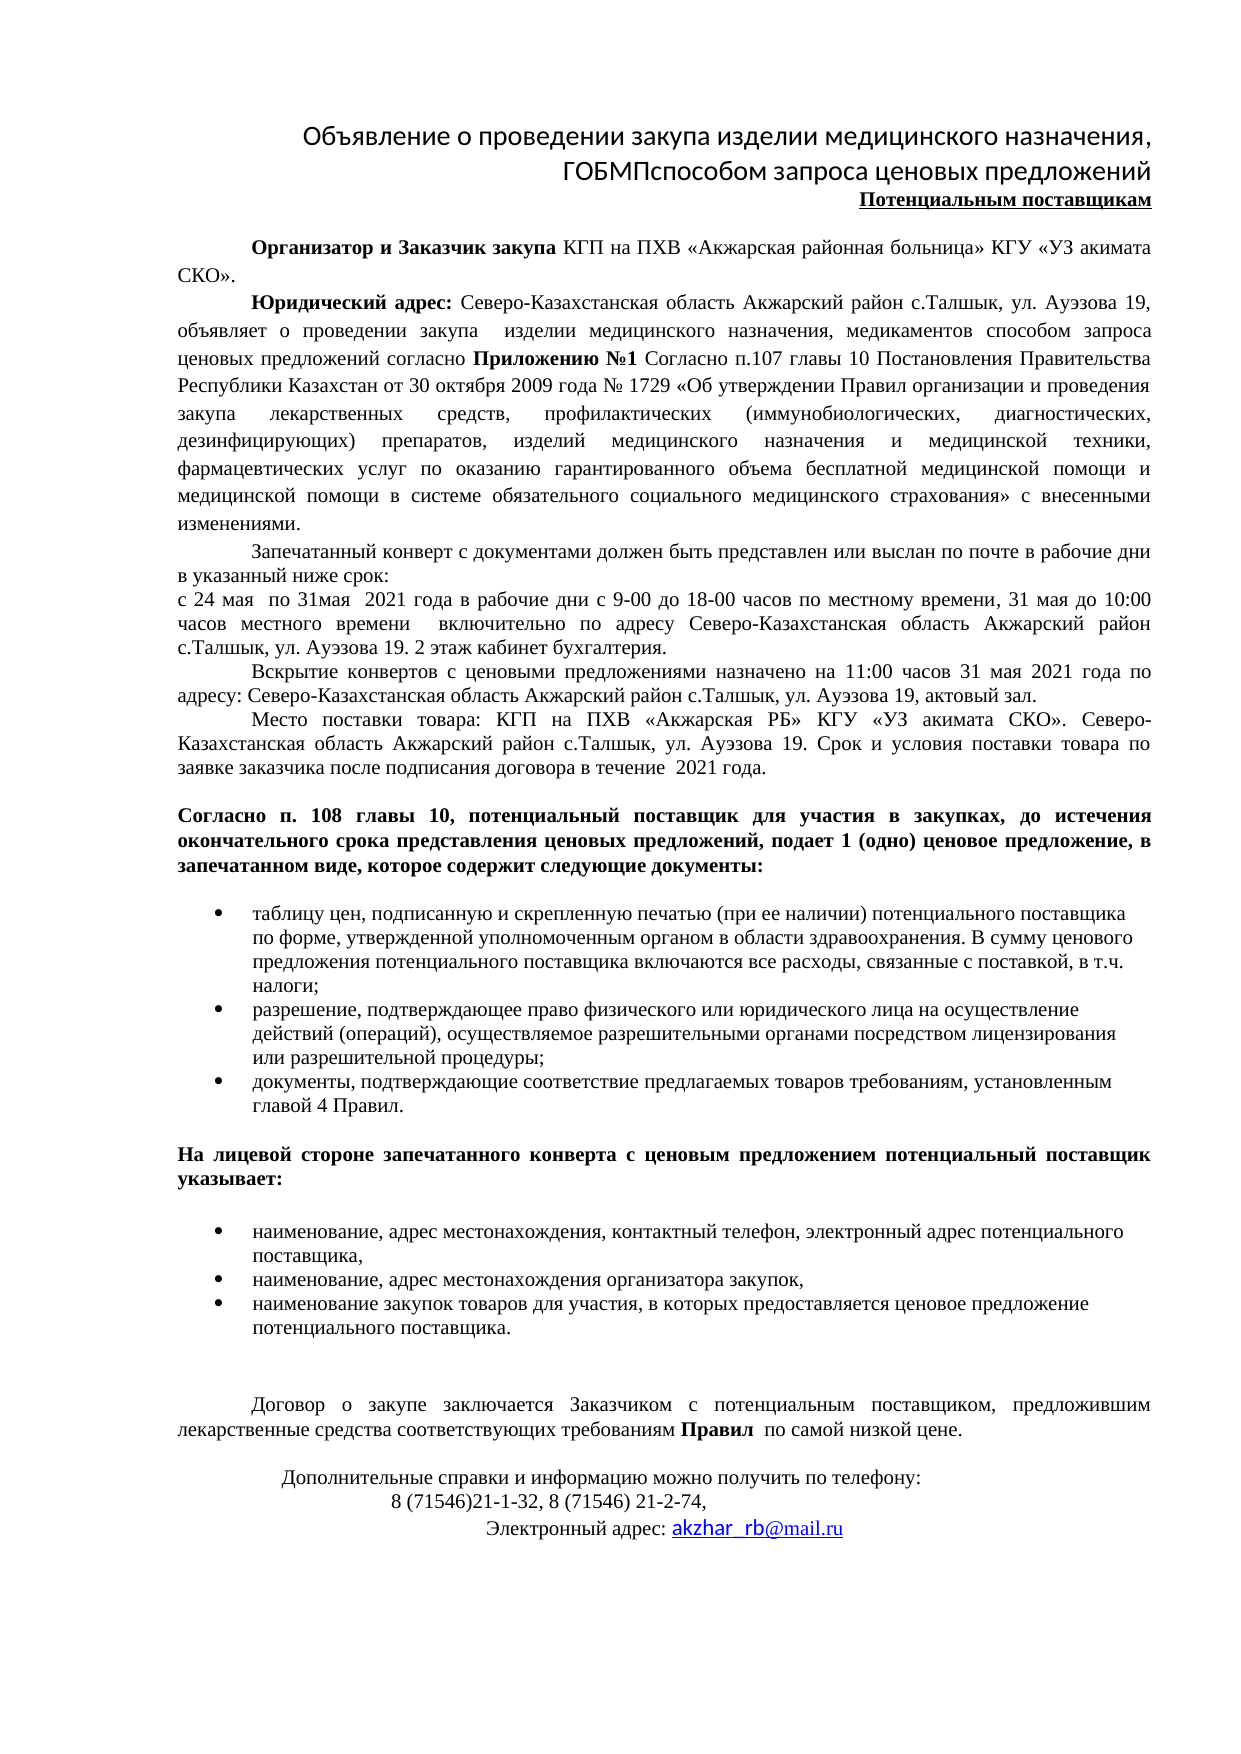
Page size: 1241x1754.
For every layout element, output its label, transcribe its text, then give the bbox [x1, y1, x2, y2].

text Дополнительные справки и информацию можно получить по телефону: [177, 1464, 1152, 1489]
text Вскрытие конвертов с ценовыми предложениями назначено на 11:00 часов 31 мая 2021 года по адресу: Северо-Казахстанская область Акжарский район с.Талшык, ул. Ауэзова 19, актовый зал. [177, 659, 1152, 707]
text Электронный адрес: akzhar_rb@mail.ru [177, 1513, 1152, 1541]
text Юридический адрес: Северо-Казахстанская область Акжарский район с.Талшык, ул. Ауэзова 19, объявляет о проведении закупа изделии медицинского назначения, медикаментов способом запроса ценовых предложений согласно Приложению №1 Согласно п.107 главы 10 Постановления Правительства Республики Казахстан от 30 октября 2009 года № 1729 «Об утверждении Правил организации и проведения закупа лекарственных средств, профилактических (иммунобиологических, диагностических, дезинфицирующих) препаратов, изделий медицинского назначения и медицинской техники, фармацевтических услуг по оказанию гарантированного объема бесплатной медицинской помощи и медицинской помощи в системе обязательного социального медицинского страхования» с внесенными изменениями. [177, 290, 1152, 535]
list наименование, адрес местонахождения, контактный телефон, электронный адрес потенциального поставщика, [215, 1219, 1152, 1267]
text На лицевой стороне запечатанного конверта с ценовым предложением потенциальный поставщик указывает: [177, 1142, 1152, 1190]
text Объявление о проведении закупа изделии медицинского назначения, ГОБМПспособом запроса ценовых предложений [177, 118, 1152, 187]
list таблицу цен, подписанную и скрепленную печатью (при ее наличии) потенциального поставщика по форме, утвержденной уполномоченным органом в области здравоохранения. В сумму ценового предложения потенциального поставщика включаются все расходы, связанные с поставкой, в т.ч. налоги; [215, 901, 1152, 997]
text Запечатанный конверт с документами должен быть представлен или выслан по почте в рабочие дни в указанный ниже срок: [177, 539, 1152, 587]
text 8 (71546)21-1-32, 8 (71546) 21-2-74, [177, 1489, 1152, 1513]
text Потенциальным поставщикам [177, 187, 1152, 211]
list разрешение, подтверждающее право физического или юридического лица на осуществление действий (операций), осуществляемое разрешительными органами посредством лицензирования или разрешительной процедуры; [215, 997, 1152, 1069]
list наименование закупок товаров для участия, в которых предоставляется ценовое предложение потенциального поставщика. [215, 1291, 1152, 1339]
text Согласно п. 108 главы 10, потенциальный поставщик для участия в закупках, до истечения окончательного срока представления ценовых предложений, подает 1 (одно) ценовое предложение, в запечатанном виде, которое содержит следующие документы: [177, 803, 1152, 877]
text Место поставки товара: КГП на ПХВ «Акжарская РБ» КГУ «УЗ акимата СКО». Северо-Казахстанская область Акжарский район с.Талшык, ул. Ауэзова 19. Срок и условия поставки товара по заявке заказчика после подписания договора в течение 2021 года. [177, 707, 1152, 779]
text с 24 мая по 31мая 2021 года в рабочие дни с 9-00 до 18-00 часов по местному времени, 31 мая до 10:00 часов местного времени включительно по адресу Северо-Казахстанская область Акжарский район с.Талшык, ул. Ауэзова 19. 2 этаж кабинет бухгалтерия. [177, 587, 1152, 659]
list документы, подтверждающие соответствие предлагаемых товаров требованиям, установленным главой 4 Правил. [215, 1069, 1152, 1117]
list наименование, адрес местонахождения организатора закупок, [215, 1267, 1152, 1291]
text Договор о закупе заключается Заказчиком с потенциальным поставщиком, предложившим лекарственные средства соответствующих требованиям Правил по самой низкой цене. [177, 1392, 1152, 1441]
text Организатор и Заказчик закупа КГП на ПХВ «Акжарская районная больница» КГУ «УЗ акимата СКО». [177, 235, 1152, 287]
